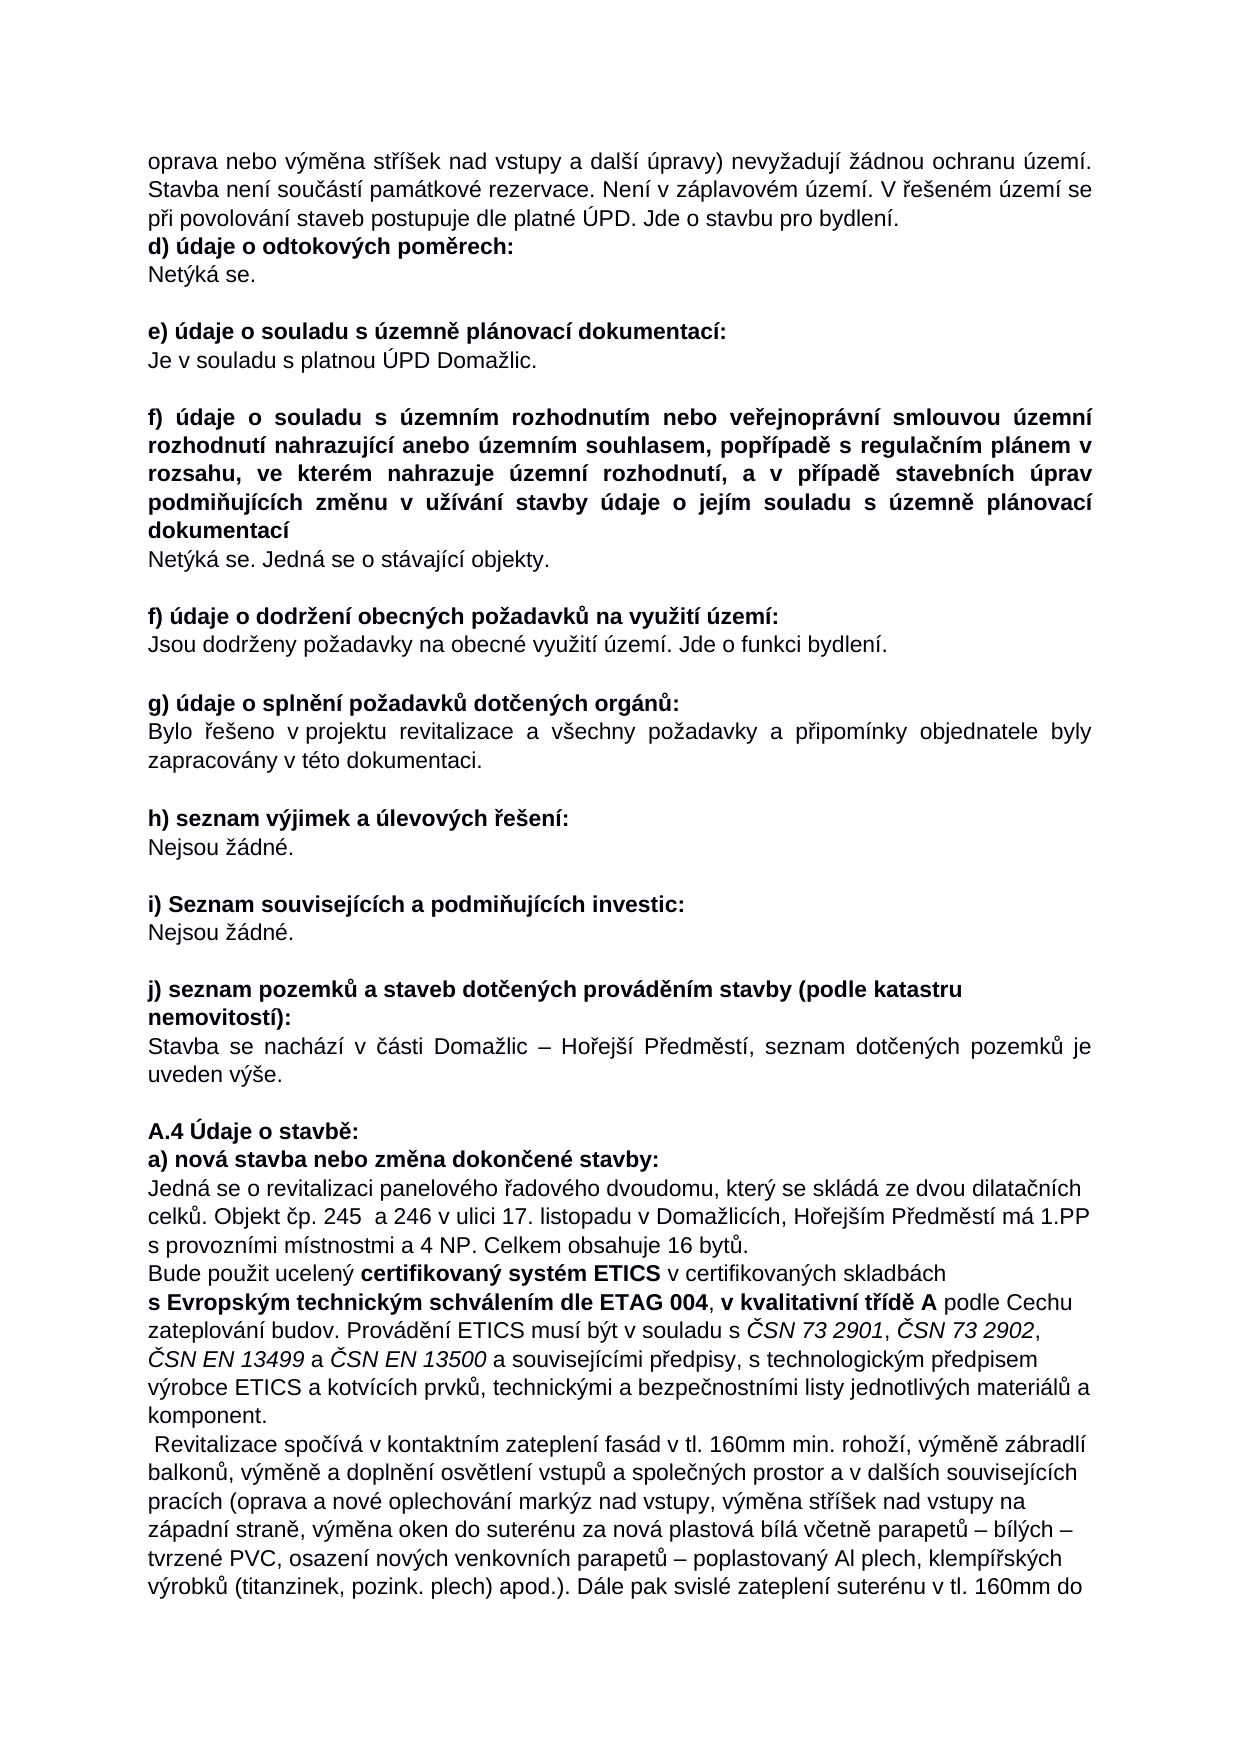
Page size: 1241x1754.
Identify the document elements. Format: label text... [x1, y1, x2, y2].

text Jedná se o revitalizaci panelového řadového dvoudomu, který se skládá ze dvou dilatačních celků. Objekt čp. 245 a 246 v ulici 17. listopadu v Domažlicích, Hořejším Předměstí má 1.PP s provozními místnostmi a 4 NP. Celkem obsahuje 16 bytů. [148, 1175, 1093, 1258]
text Netýká se. [148, 261, 1093, 288]
text Nejsou žádné. [148, 919, 1093, 945]
text Nejsou žádné. [148, 834, 1093, 860]
text i) Seznam souvisejících a podmiňujících investic: [148, 891, 1093, 917]
text Je v souladu s platnou ÚPD Domažlic. [148, 347, 1093, 373]
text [148, 1260, 1093, 1599]
text Netýká se. Jedná se o stávající objekty. [148, 546, 1093, 572]
text g) údaje o splnění požadavků dotčených orgánů: [148, 690, 1093, 716]
text a) nová stavba nebo změna dokončené stavby: [148, 1146, 1093, 1173]
text h) seznam výjimek a úlevových řešení: [148, 805, 1093, 832]
text d) údaje o odtokových poměrech: [148, 233, 1093, 259]
text j) seznam pozemků a staveb dotčených prováděním stavby (podle katastru nemovitostí): [148, 976, 1093, 1031]
text Bylo řešeno v projektu revitalizace a všechny požadavky a připomínky objednatele byly zapracovány v této dokumentaci. [148, 718, 1093, 773]
text f) údaje o dodržení obecných požadavků na využití území: [148, 603, 1093, 629]
text f) údaje o souladu s územním rozhodnutím nebo veřejnoprávní smlouvou územní rozhodnutí nahrazující anebo územním souhlasem, popřípadě s regulačním plánem v rozsahu, ve kterém nahrazuje územní rozhodnutí, a v případě stavebních úprav podmiňujících změnu v užívání stavby údaje o jejím souladu s územně plánovací dokumentací [148, 403, 1093, 544]
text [148, 148, 1093, 231]
text e) údaje o souladu s územně plánovací dokumentací: [148, 318, 1093, 344]
text Stavba se nachází v části Domažlic – Hořejší Předměstí, seznam dotčených pozemků je uveden výše. [148, 1033, 1093, 1087]
text Jsou dodrženy požadavky na obecné využití území. Jde o funkci bydlení. [148, 631, 1093, 657]
text A.4 Údaje o stavbě: [148, 1118, 1093, 1144]
